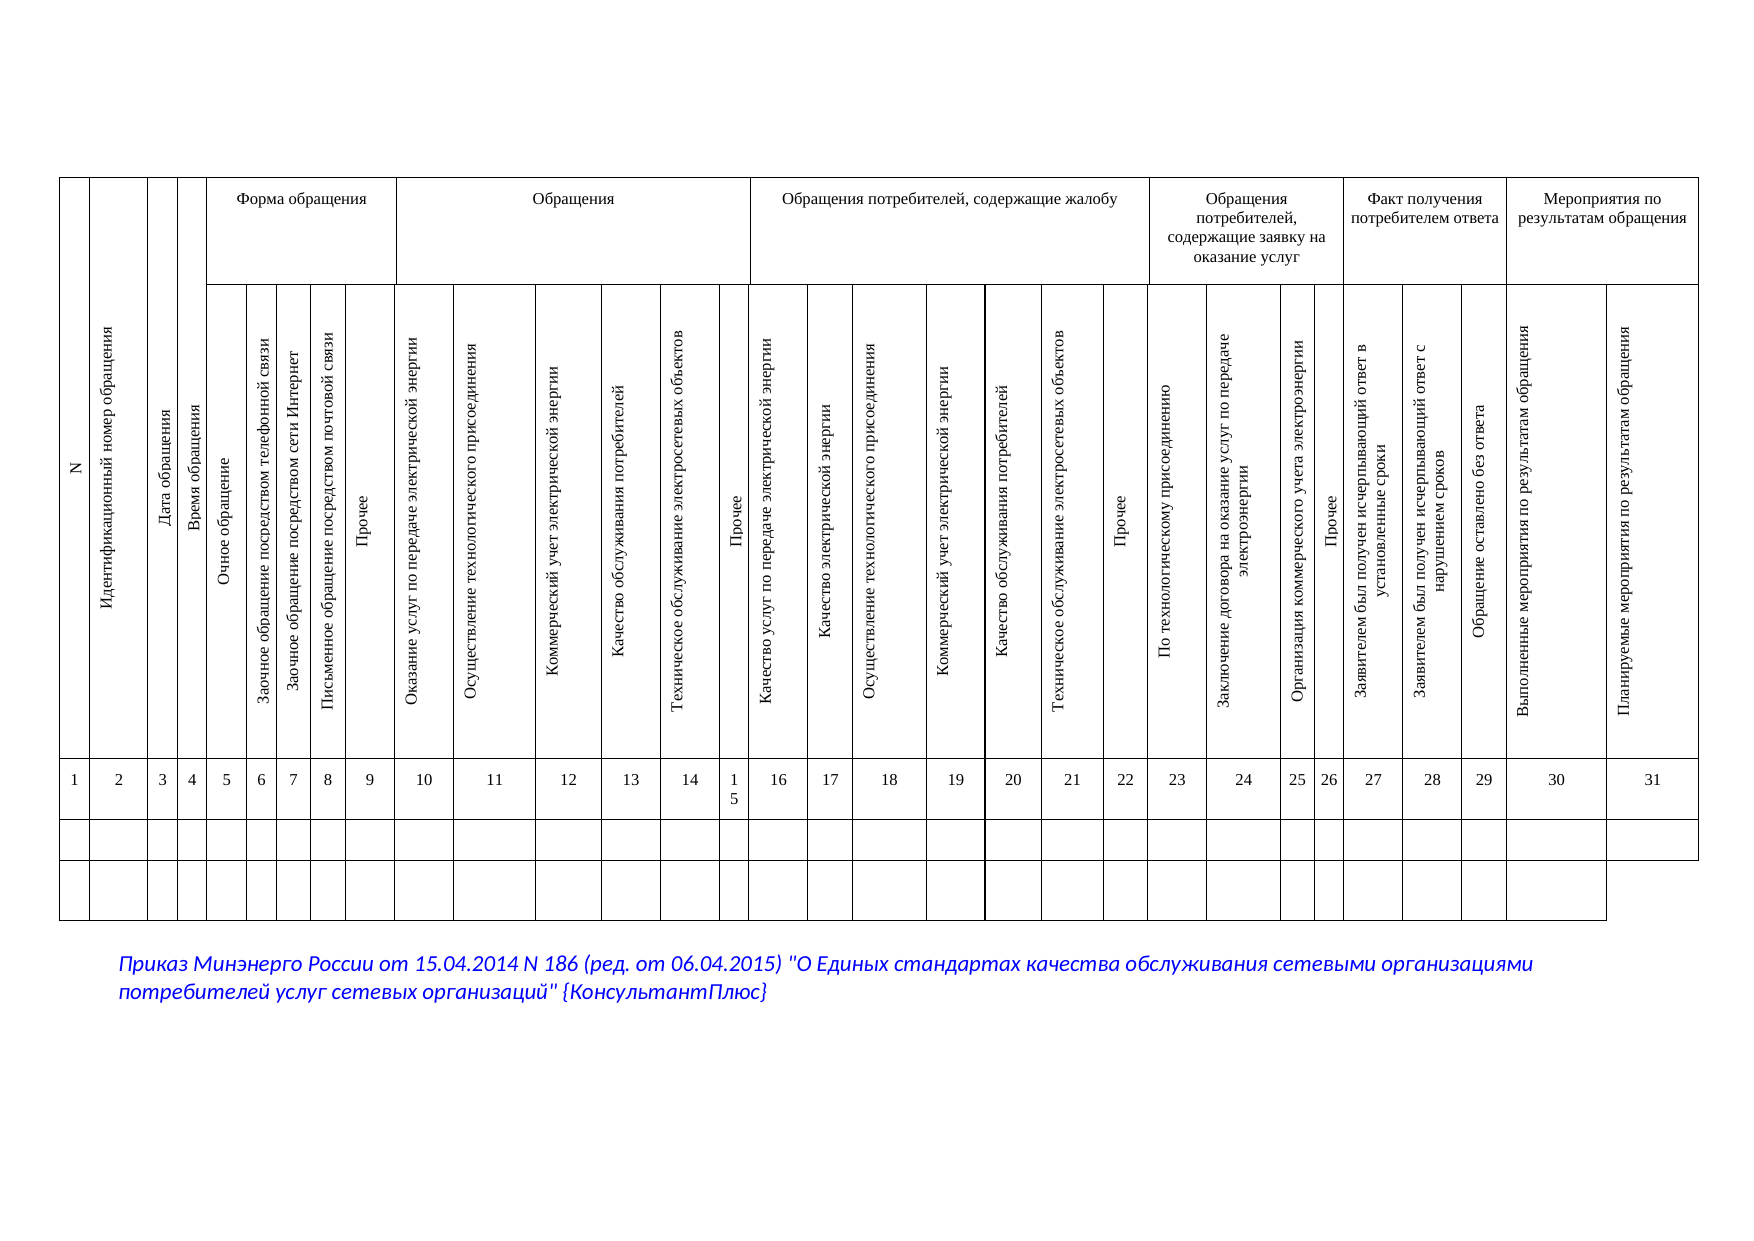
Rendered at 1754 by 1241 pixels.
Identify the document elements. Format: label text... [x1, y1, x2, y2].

table_cell 1 [60, 759, 89, 819]
text Приказ Минэнерго России от 15.04.2014 N 186 (ред. от 06.04.2015) "О Единых стандартах качества обслуживания сетевыми организациями потребителей услуг сетевых организаций" {КонсультантПлюс} [118, 921, 1636, 1033]
table_cell [720, 861, 748, 920]
table_cell [148, 820, 177, 860]
table_cell Заключение договора на оказание услуг по передаче электроэнергии [1207, 285, 1280, 758]
table_cell [1104, 861, 1147, 920]
table_cell Коммерческий учет электрической энергии [927, 285, 984, 758]
table_cell [1042, 820, 1103, 860]
table_cell Прочее [1104, 285, 1147, 758]
table_cell 18 [853, 759, 926, 819]
table_cell Коммерческий учет электрической энергии [536, 285, 601, 758]
table_cell Обращение оставлено без ответа [1462, 285, 1506, 758]
table_cell [178, 861, 206, 920]
table_cell 20 [986, 759, 1041, 819]
table_cell 6 [247, 759, 276, 819]
table_header Обращения потребителей, содержащие заявку на оказание услуг [1150, 178, 1343, 284]
table_cell [90, 820, 147, 860]
table_cell Заявителем был получен исчерпывающий ответ с нарушением сроков [1403, 285, 1461, 758]
table_cell [853, 861, 926, 920]
table_header Обращения потребителей, содержащие жалобу [751, 178, 1149, 284]
table_cell [1607, 820, 1698, 860]
table_cell 27 [1344, 759, 1402, 819]
table_cell По технологическому присоединению [1148, 285, 1206, 758]
table_cell 12 [536, 759, 601, 819]
table_cell [986, 820, 1041, 860]
table_header Мероприятия по результатам обращения [1507, 178, 1698, 284]
table_cell 21 [1042, 759, 1103, 819]
table_cell [536, 861, 601, 920]
table_cell [247, 861, 276, 920]
table_cell Заочное обращение посредством сети Интернет [277, 285, 310, 758]
table_cell 14 [661, 759, 719, 819]
table_cell [1315, 820, 1343, 860]
table_cell Качество услуг по передаче электрической энергии [749, 285, 807, 758]
table_header N [60, 178, 89, 758]
table_cell [536, 820, 601, 860]
table_cell [749, 820, 807, 860]
table_cell 9 [346, 759, 394, 819]
table_cell [1207, 820, 1280, 860]
table_cell Очное обращение [207, 285, 246, 758]
table_header Обращения [397, 178, 750, 284]
table_cell 13 [602, 759, 660, 819]
table_cell 23 [1148, 759, 1206, 819]
table_cell [346, 820, 394, 860]
table_cell Качество электрической энергии [808, 285, 852, 758]
table_cell [661, 861, 719, 920]
table_cell Заочное обращение посредством телефонной связи [247, 285, 276, 758]
table_cell 24 [1207, 759, 1280, 819]
table_cell 5 [207, 759, 246, 819]
table_cell [277, 861, 310, 920]
table_cell [90, 861, 147, 920]
table_cell [395, 861, 453, 920]
table_cell [1207, 861, 1280, 920]
table_cell [1507, 861, 1606, 920]
table_cell 4 [178, 759, 206, 819]
table_cell Качество обслуживания потребителей [986, 285, 1041, 758]
table_cell [1462, 861, 1506, 920]
table_cell Заявителем был получен исчерпывающий ответ в установленные сроки [1344, 285, 1402, 758]
table_cell [661, 820, 719, 860]
table_cell 30 [1507, 759, 1606, 819]
table_cell Качество обслуживания потребителей [602, 285, 660, 758]
table_cell [454, 861, 535, 920]
table_cell [454, 820, 535, 860]
table_cell Прочее [346, 285, 394, 758]
table_cell [602, 820, 660, 860]
table_cell [1344, 861, 1402, 920]
table_cell [720, 820, 748, 860]
table_cell [1462, 820, 1506, 860]
table_cell [602, 861, 660, 920]
table_cell Организация коммерческого учета электроэнергии [1281, 285, 1314, 758]
table_header Идентификационный номер обращения [90, 178, 147, 758]
table_cell [277, 820, 310, 860]
table_cell [1607, 861, 1698, 920]
table_header Время обращения [178, 178, 206, 758]
table_cell 8 [311, 759, 345, 819]
table_cell 2 [90, 759, 147, 819]
table_cell [808, 820, 852, 860]
table_cell [178, 820, 206, 860]
table_cell 25 [1281, 759, 1314, 819]
table_header Форма обращения [207, 178, 396, 284]
table_cell 26 [1315, 759, 1343, 819]
table_cell 3 [148, 759, 177, 819]
table_cell [1403, 820, 1461, 860]
table_cell Оказание услуг по передаче электрической энергии [395, 285, 453, 758]
table_cell [927, 820, 984, 860]
table_cell [247, 820, 276, 860]
table_cell [1315, 861, 1343, 920]
table_cell [1281, 820, 1314, 860]
table_cell [207, 820, 246, 860]
table_cell [207, 861, 246, 920]
table_cell 29 [1462, 759, 1506, 819]
table_cell [749, 861, 807, 920]
table_cell 15 [720, 759, 748, 819]
table_cell 10 [395, 759, 453, 819]
table_cell Техническое обслуживание электросетевых объектов [661, 285, 719, 758]
table_cell 22 [1104, 759, 1147, 819]
table_cell 11 [454, 759, 535, 819]
table_cell Выполненные мероприятия по результатам обращения [1507, 285, 1606, 758]
table_cell [1281, 861, 1314, 920]
table_cell [395, 820, 453, 860]
table_cell Прочее [1315, 285, 1343, 758]
table_cell [311, 820, 345, 860]
table_cell Осуществление технологического присоединения [454, 285, 535, 758]
table_cell [311, 861, 345, 920]
table_cell [853, 820, 926, 860]
table_cell [60, 861, 89, 920]
table_cell [1042, 861, 1103, 920]
table_cell [1148, 820, 1206, 860]
table_header Дата обращения [148, 178, 177, 758]
table_cell Планируемые мероприятия по результатам обращения [1607, 285, 1698, 758]
table_cell [1344, 820, 1402, 860]
table_cell Прочее [720, 285, 748, 758]
table_cell 17 [808, 759, 852, 819]
table_cell [808, 861, 852, 920]
table_cell 31 [1607, 759, 1698, 819]
table_cell Письменное обращение посредством почтовой связи [311, 285, 345, 758]
table_cell 19 [927, 759, 984, 819]
table_cell [346, 861, 394, 920]
table_cell 28 [1403, 759, 1461, 819]
table_cell Техническое обслуживание электросетевых объектов [1042, 285, 1103, 758]
table_cell 7 [277, 759, 310, 819]
table_cell [986, 861, 1041, 920]
table_cell Осуществление технологического присоединения [853, 285, 926, 758]
table_cell [148, 861, 177, 920]
table_cell [1148, 861, 1206, 920]
table_cell [927, 861, 984, 920]
table_cell 16 [749, 759, 807, 819]
table_cell [1104, 820, 1147, 860]
table_cell [60, 820, 89, 860]
table_header Факт получения потребителем ответа [1344, 178, 1506, 284]
table_cell [1403, 861, 1461, 920]
table_cell [1507, 820, 1606, 860]
